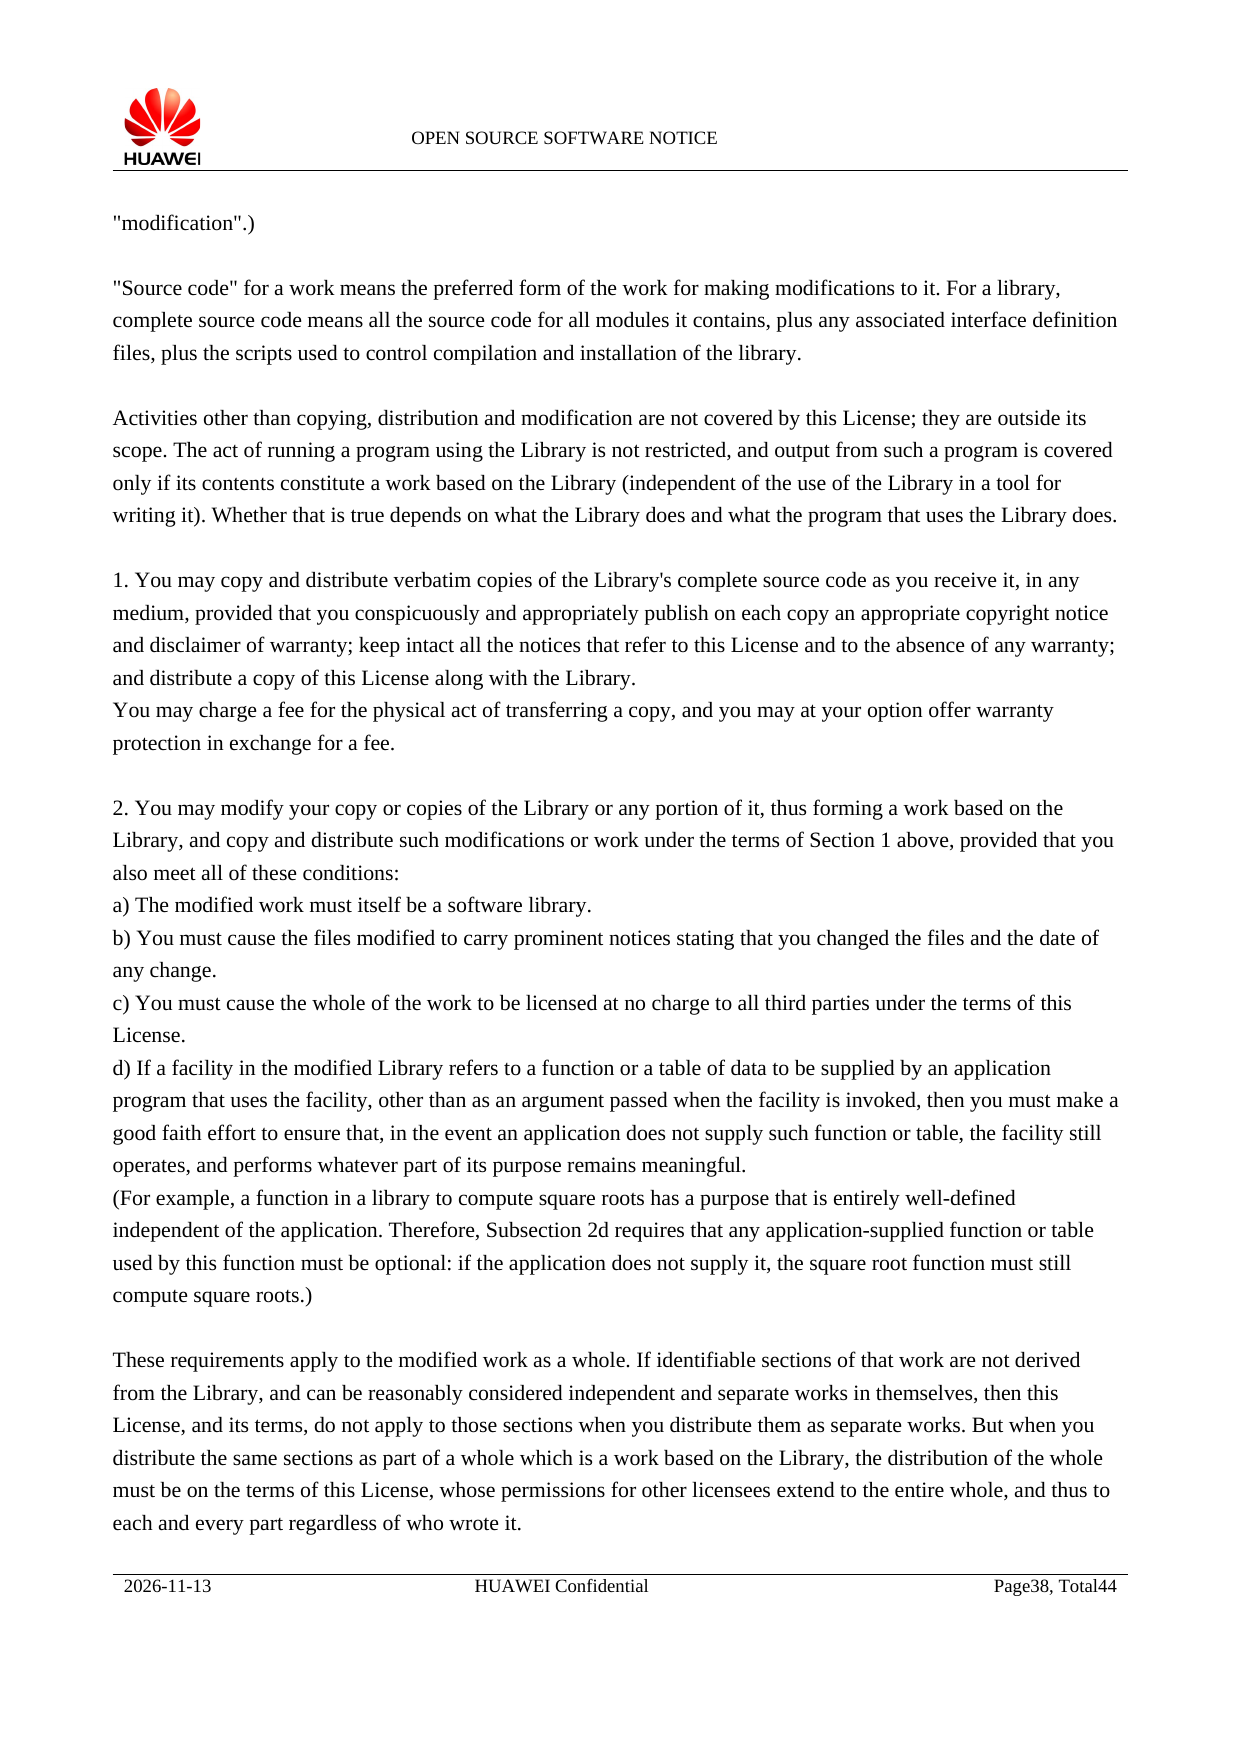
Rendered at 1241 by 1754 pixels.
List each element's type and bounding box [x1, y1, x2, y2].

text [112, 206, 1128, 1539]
picture [124, 88, 201, 165]
